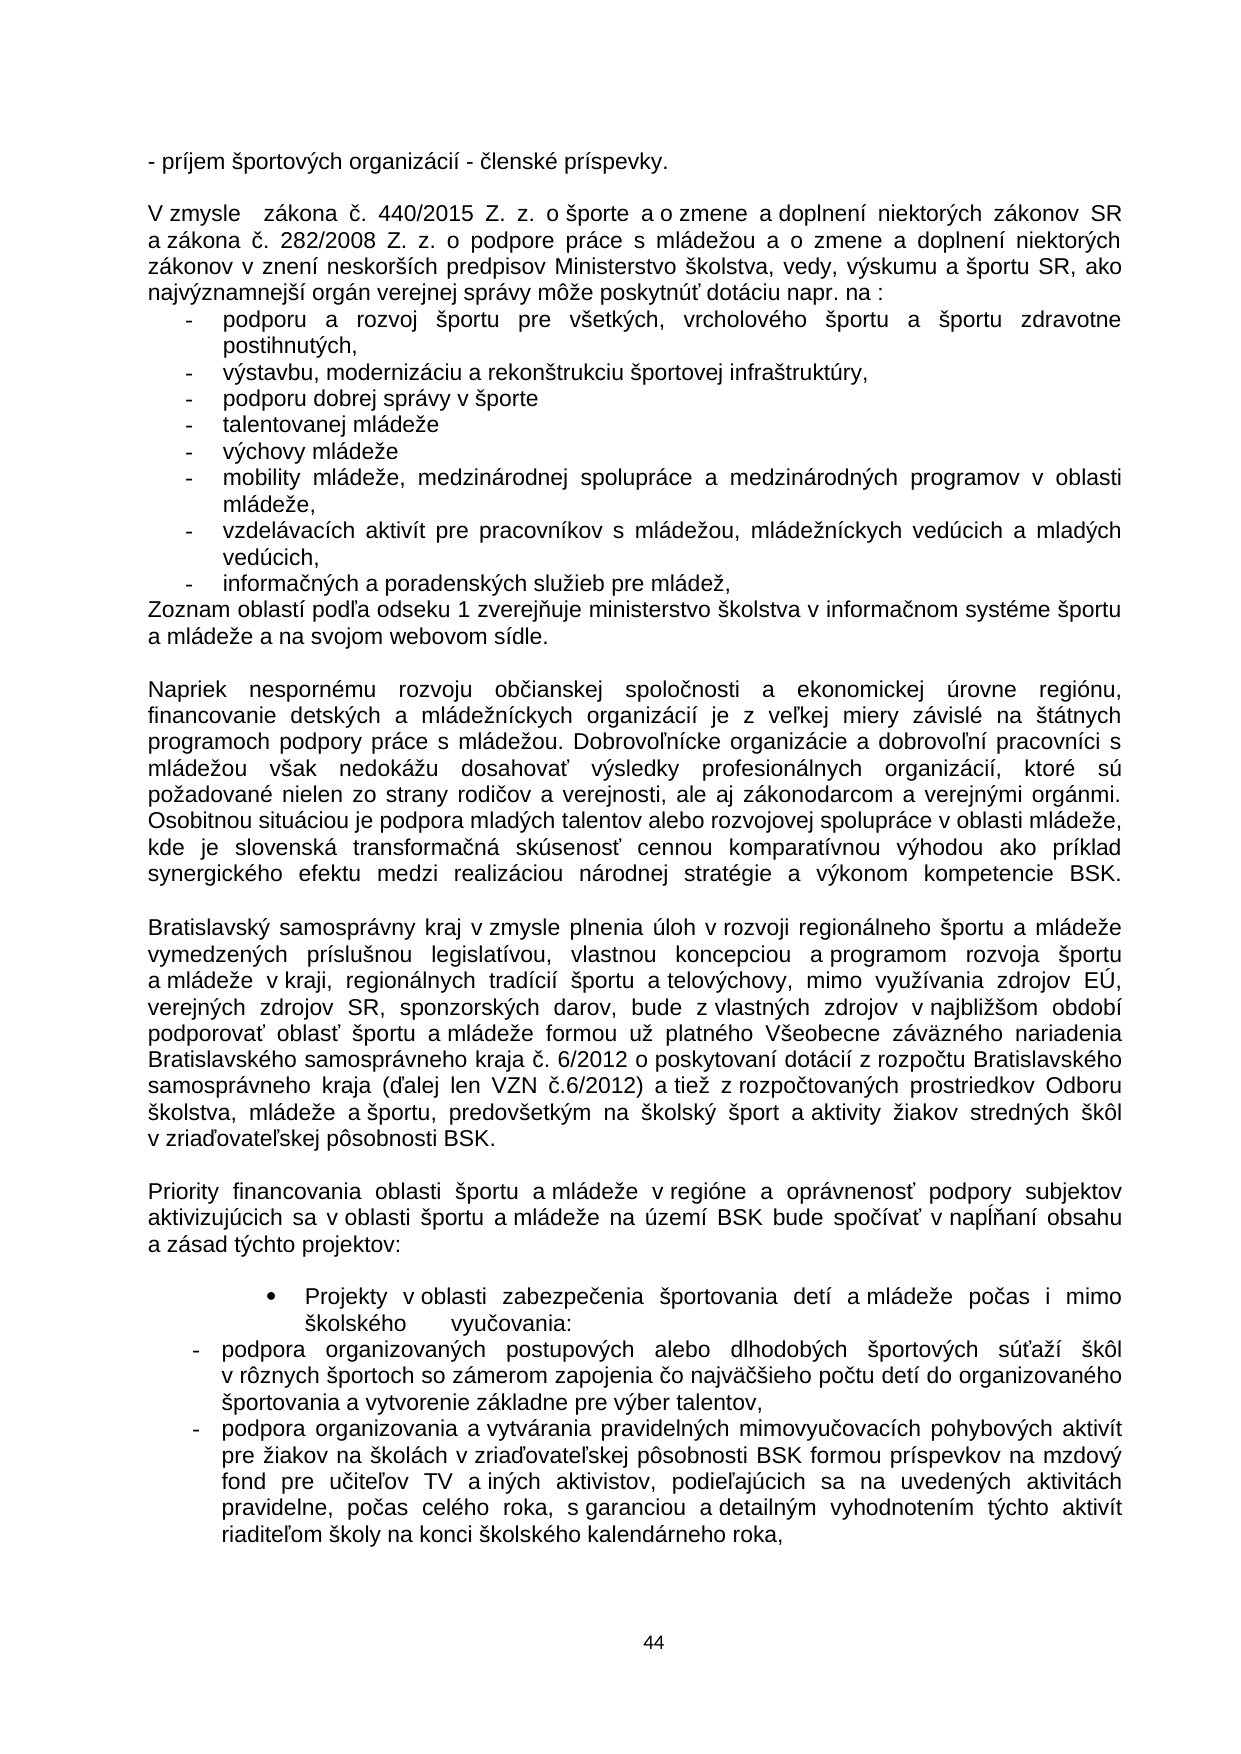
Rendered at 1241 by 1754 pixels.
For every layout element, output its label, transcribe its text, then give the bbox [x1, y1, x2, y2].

text Zoznam oblastí podľa odseku 1 zverejňuje ministerstvo školstva v informačnom systéme športu a mládeže a na svojom webovom sídle. [148, 596, 1122, 649]
list Projekty v oblasti zabezpečenia športovania detí a mládeže počas i mimo školského vyučovania: [267, 1283, 1122, 1336]
text - príjem športových organizácií - členské príspevky. [148, 148, 1122, 174]
list vzdelávacích aktivít pre pracovníkov s mládežou, mládežníckych vedúcich a mladých vedúcich, [185, 517, 1122, 570]
text Bratislavský samosprávny kraj v zmysle plnenia úloh v rozvoji regionálneho športu a mládeže vymedzených príslušnou legislatívou, vlastnou koncepciou a programom rozvoja športu a mládeže v kraji, regionálnych tradícií športu a telovýchovy, mimo využívania zdrojov EÚ, verejných zdrojov SR, sponzorských darov, bude z vlastných zdrojov v najbližšom období podporovať oblasť športu a mládeže formou už platného Všeobecne záväzného nariadenia Bratislavského samosprávneho kraja č. 6/2012 o poskytovaní dotácií z rozpočtu Bratislavského samosprávneho kraja (ďalej len VZN č.6/2012) a tiež z rozpočtovaných prostriedkov Odboru školstva, mládeže a športu, predovšetkým na školský šport a aktivity žiakov stredných škôl v zriaďovateľskej pôsobnosti BSK. [148, 914, 1122, 1152]
list výstavbu, modernizáciu a rekonštrukciu športovej infraštruktúry, [185, 358, 1122, 385]
list výchovy mládeže [185, 438, 1122, 464]
list podpora organizovaných postupových alebo dlhodobých športových súťaží škôl v rôznych športoch so zámerom zapojenia čo najväčšieho počtu detí do organizovaného športovania a vytvorenie základne pre výber talentov, [192, 1336, 1122, 1415]
text V zmysle zákona č. 440/2015 Z. z. o športe a o zmene a doplnení niektorých zákonov SR a zákona č. 282/2008 Z. z. o podpore práce s mládežou a o zmene a doplnení niektorých zákonov v znení neskorších predpisov Ministerstvo školstva, vedy, výskumu a športu SR, ako najvýznamnejší orgán verejnej správy môže poskytnúť dotáciu napr. na : [148, 200, 1122, 306]
text Priority financovania oblasti športu a mládeže v regióne a oprávnenosť podpory subjektov aktivizujúcich sa v oblasti športu a mládeže na území BSK bude spočívať v napĺňaní obsahu a zásad týchto projektov: [148, 1178, 1122, 1257]
list podpora organizovania a vytvárania pravidelných mimovyučovacích pohybových aktivít pre žiakov na školách v zriaďovateľskej pôsobnosti BSK formou príspevkov na mzdový fond pre učiteľov TV a iných aktivistov, podieľajúcich sa na uvedených aktivitách pravidelne, počas celého roka, s garanciou a detailným vyhodnotením týchto aktivít riaditeľom školy na konci školského kalendárneho roka, [192, 1415, 1122, 1547]
text Napriek nespornému rozvoju občianskej spoločnosti a ekonomickej úrovne regiónu, financovanie detských a mládežníckych organizácií je z veľkej miery závislé na štátnych programoch podpory práce s mládežou. Dobrovoľnícke organizácie a dobrovoľní pracovníci s mládežou však nedokážu dosahovať výsledky profesionálnych organizácií, ktoré sú požadované nielen zo strany rodičov a verejnosti, ale aj zákonodarcom a verejnými orgánmi. Osobitnou situáciou je podpora mladých talentov alebo rozvojovej spolupráce v oblasti mládeže, kde je slovenská transformačná skúsenosť cennou komparatívnou výhodou ako príklad synergického efektu medzi realizáciou národnej stratégie a výkonom kompetencie BSK. [148, 676, 1122, 914]
list talentovanej mládeže [185, 411, 1122, 438]
list informačných a poradenských služieb pre mládež, [185, 570, 1122, 596]
list mobility mládeže, medzinárodnej spolupráce a medzinárodných programov v oblasti mládeže, [185, 464, 1122, 517]
list podporu dobrej správy v športe [185, 385, 1122, 411]
list podporu a rozvoj športu pre všetkých, vrcholového športu a športu zdravotne postihnutých, [185, 306, 1122, 358]
